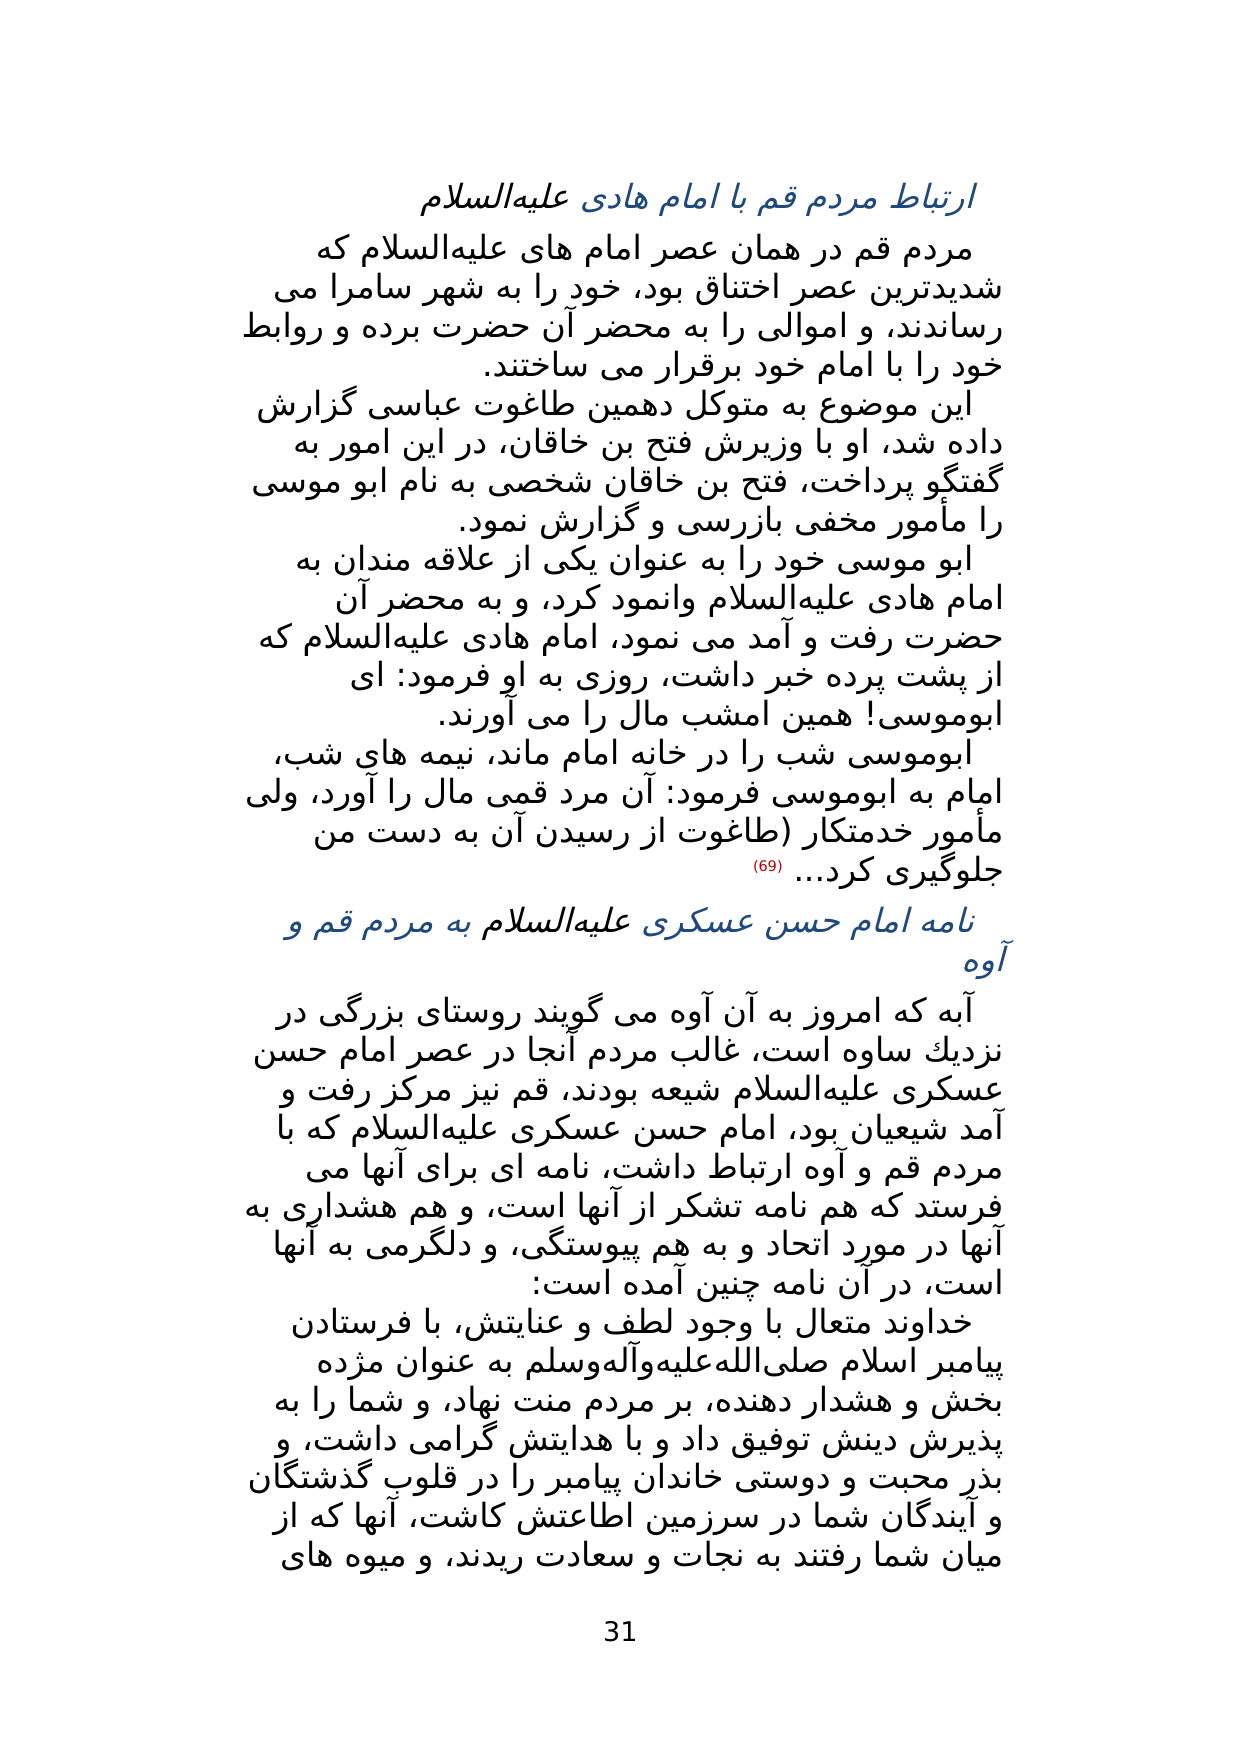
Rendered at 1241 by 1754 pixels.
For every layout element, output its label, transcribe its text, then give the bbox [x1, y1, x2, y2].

text ابو موسى خود را به عنوان يكى از علاقه مندان به امام هادى عليه‌السلام وانمود كرد، و به محضر آن حضرت رفت و آمد مى نمود، امام هادى عليه‌السلام كه از پشت پرده خبر داشت، روزى به او فرمود: اى ابوموسى! همين امشب مال را مى آورند. [236, 539, 1004, 734]
text آبه كه امروز به آن آوه مى گويند روستاى بزرگى در نزديك ساوه است، غالب مردم آنجا در عصر امام حسن عسكرى عليه‌السلام شيعه بودند، قم نيز مركز رفت و آمد شيعيان بود، امام حسن عسكرى عليه‌السلام كه با مردم قم و آوه ارتباط داشت، نامه اى براى آنها مى فرستد كه هم نامه تشكر از آنها است، و هم هشدارى به آنها در مورد اتحاد و به هم پيوستگى، و دلگرمى به آنها است، در آن نامه چنين آمده است: [236, 992, 1004, 1303]
subtitle ارتباط مردم قم با امام هادى عليه‌السلام [236, 177, 1004, 216]
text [236, 1303, 1004, 1574]
text ابوموسى شب را در خانه امام ماند، نيمه هاى شب، امام به ابوموسى فرمود: آن مرد قمى مال را آورد، ولى مأمور خدمتكار (طاغوت از رسيدن آن به دست من جلوگيرى كرد... (69) [236, 734, 1004, 889]
text اين موضوع به متوكل دهمين طاغوت عباسى گزارش داده شد، او با وزيرش فتح بن خاقان، در اين امور به گفتگو پرداخت، فتح بن خاقان شخصى به نام ابو موسى را مأمور مخفى بازرسى و گزارش نمود. [236, 384, 1004, 539]
text مردم قم در همان عصر امام هاى عليه‌السلام كه شديدترين عصر اختناق بود، خود را به شهر سامرا مى رساندند، و اموالى را به محضر آن حضرت برده و روابط خود را با امام خود برقرار مى ساختند. [236, 228, 1004, 384]
subtitle نامه امام حسن عسكرى عليه‌السلام به مردم قم و آوه [236, 902, 1004, 979]
